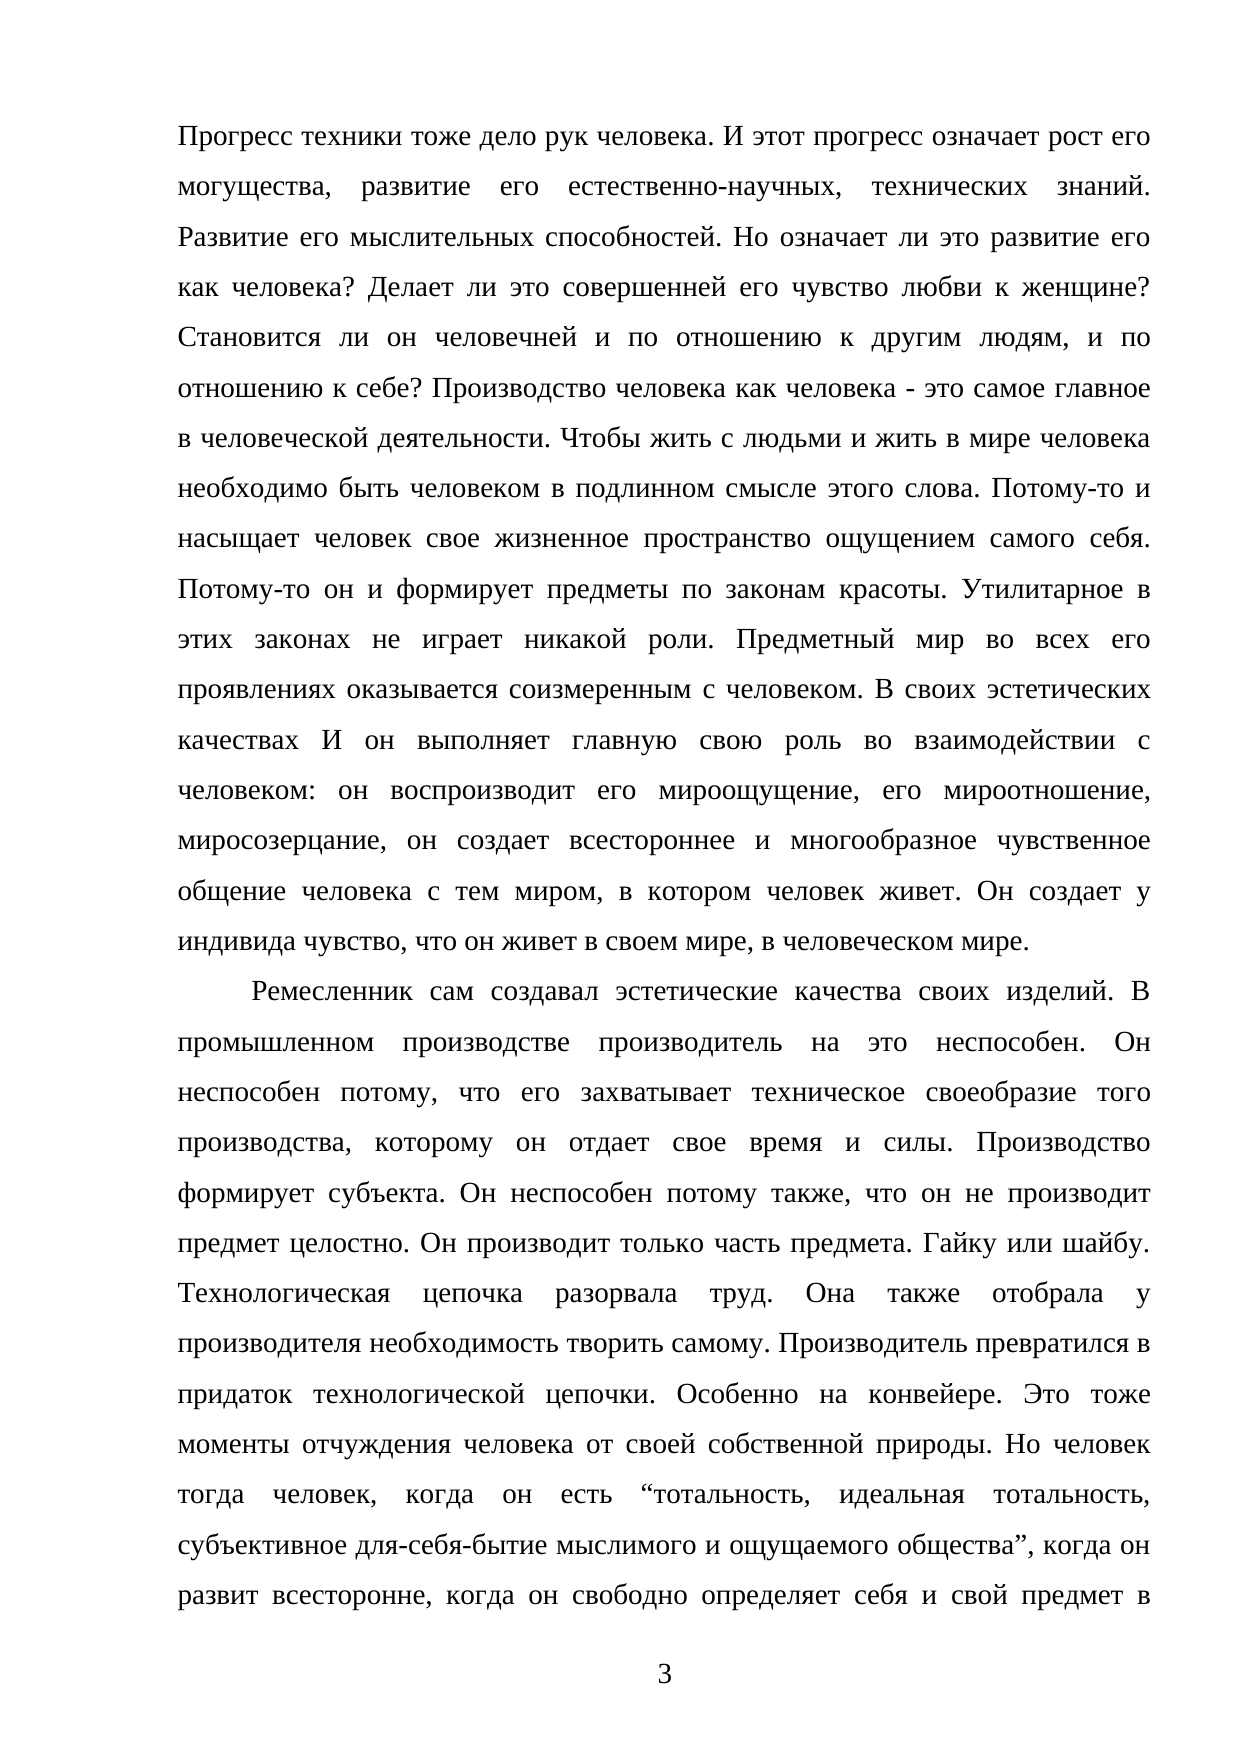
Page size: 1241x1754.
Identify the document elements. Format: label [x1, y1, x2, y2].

text [177, 973, 1152, 1611]
text [177, 118, 1152, 957]
